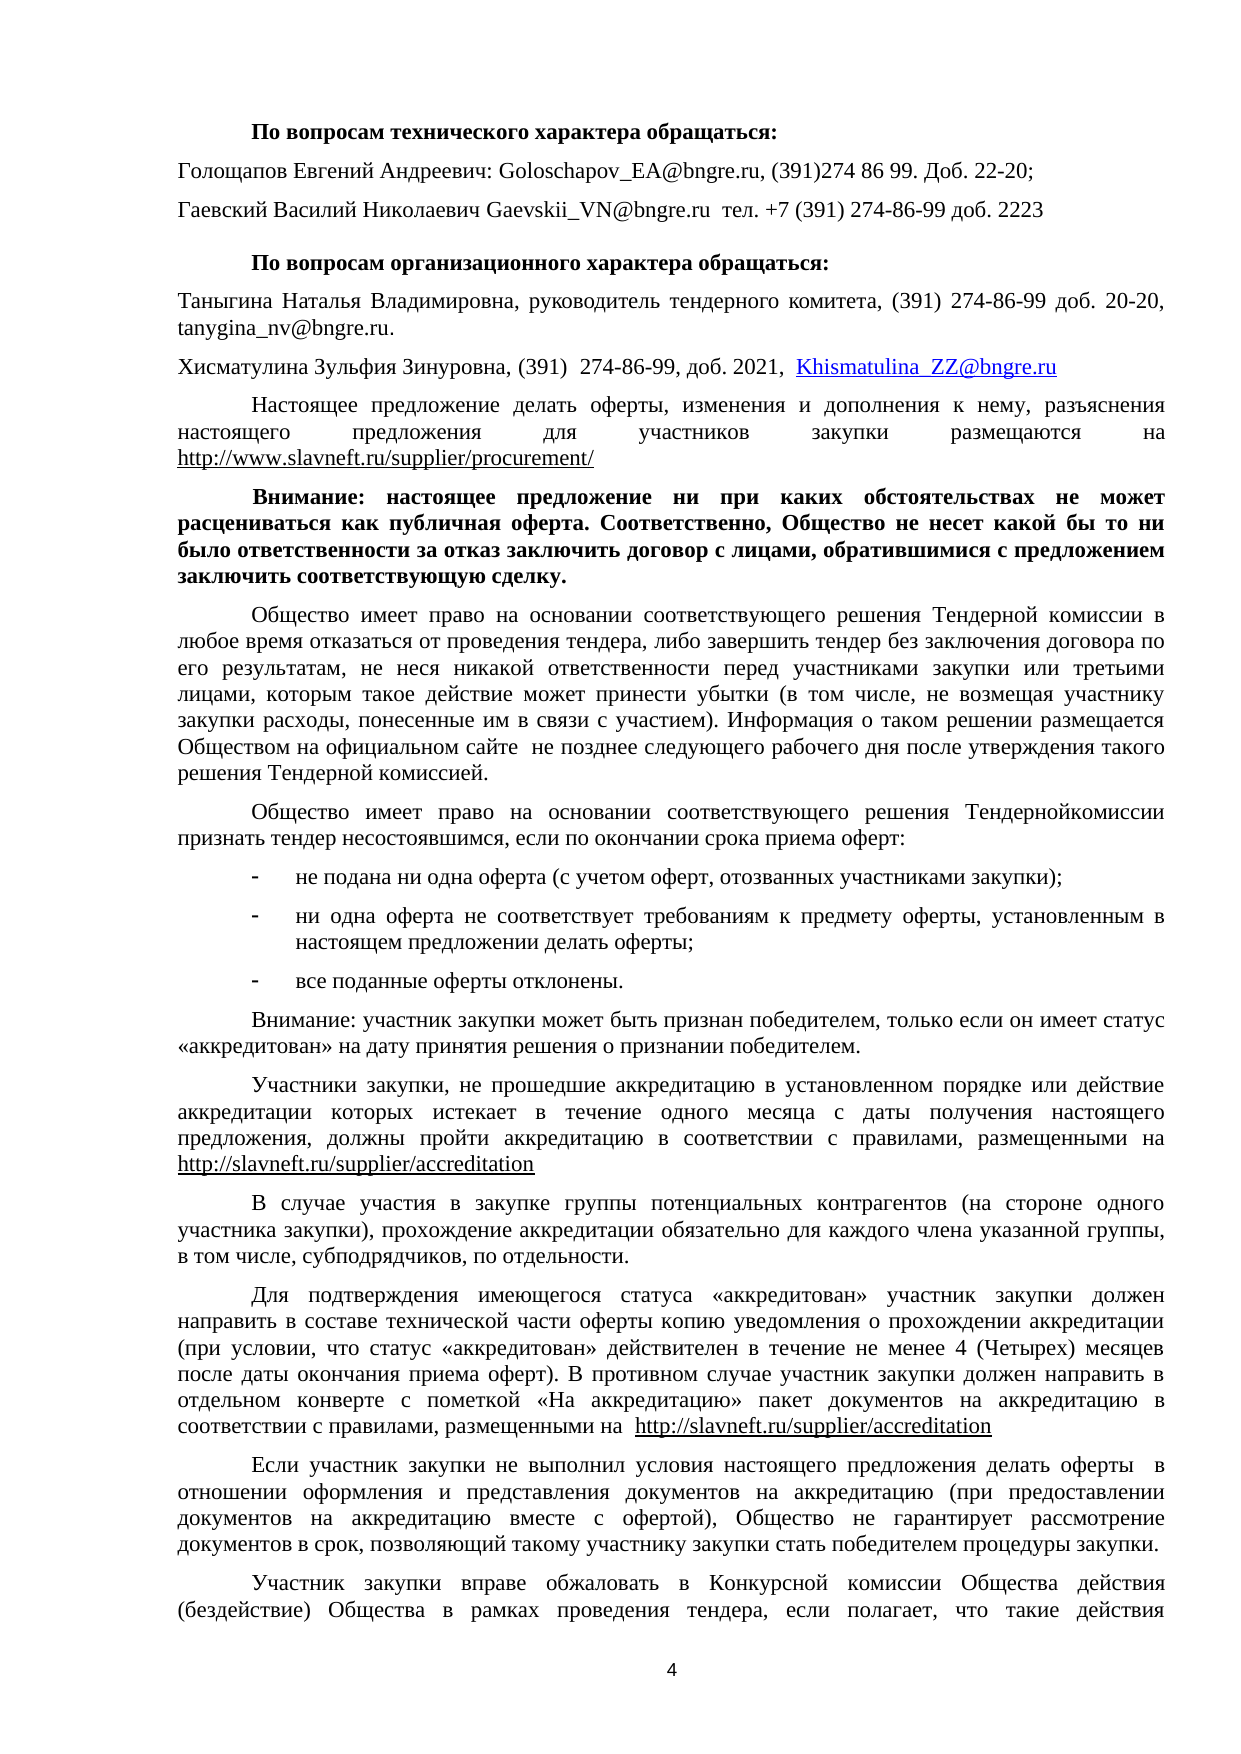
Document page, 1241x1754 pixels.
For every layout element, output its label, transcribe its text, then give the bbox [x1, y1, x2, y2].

text Хисматулина Зульфия Зинуровна, (391) 274-86-99, доб. 2021, Khismatulina_ZZ@bngre.ru [177, 353, 1166, 379]
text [177, 1569, 1166, 1622]
text Голощапов Евгений Андреевич: Goloschapov_EA@bngre.ru, (391)274 86 99. Доб. 22-20; [177, 157, 1166, 183]
text В случае участия в закупке группы потенциальных контрагентов (на стороне одного участника закупки), прохождение аккредитации обязательно для каждого члена указанной группы, в том числе, субподрядчиков, по отдельности. [177, 1189, 1166, 1268]
text По вопросам организационного характера обращаться: [177, 248, 1166, 275]
list не подана ни одна оферта (с учетом оферт, отозванных участниками закупки); [251, 863, 1166, 889]
text Внимание: настоящее предложение ни при каких обстоятельствах не может расцениваться как публичная оферта. Соответственно, Общество не несет какой бы то ни было ответственности за отказ заключить договор с лицами, обратившимися с предложением заключить соответствующую сделку. [177, 483, 1166, 588]
text Для подтверждения имеющегося статуса «аккредитован» участник закупки должен направить в составе технической части оферты копию уведомления о прохождении аккредитации (при условии, что статус «аккредитован» действителен в течение не менее 4 (Четырех) месяцев после даты окончания приема оферт). В противном случае участник закупки должен направить в отдельном конверте с пометкой «На аккредитацию» пакет документов на аккредитацию в соответствии с правилами, размещенными на http://slavneft.ru/supplier/accreditation [177, 1281, 1166, 1439]
text Если участник закупки не выполнил условия настоящего предложения делать оферты в отношении оформления и представления документов на аккредитацию (при предоставлении документов на аккредитацию вместе с офертой), Общество не гарантирует рассмотрение документов в срок, позволяющий такому участнику закупки стать победителем процедуры закупки. [177, 1451, 1166, 1557]
text Общество имеет право на основании соответствующего решения Тендерной комиссии в любое время отказаться от проведения тендера, либо завершить тендер без заключения договора по его результатам, не неся никакой ответственности перед участниками закупки или третьими лицами, которым такое действие может принести убытки (в том числе, не возмещая участнику закупки расходы, понесенные им в связи с участием). Информация о таком решении размещается Обществом на официальном сайте не позднее следующего рабочего дня после утверждения такого решения Тендерной комиссией. [177, 601, 1166, 786]
text Гаевский Василий Николаевич Gaevskii_VN@bngre.ru тел. +7 (391) 274-86-99 доб. 2223 [177, 196, 1166, 222]
text По вопросам технического характера обращаться: [177, 118, 1166, 144]
text Настоящее предложение делать оферты, изменения и дополнения к нему, разъяснения настоящего предложения для участников закупки размещаются на http://www.slavneft.ru/supplier/procurement/ [177, 392, 1166, 471]
text Внимание: участник закупки может быть признан победителем, только если он имеет статус «аккредитован» на дату принятия решения о признании победителем. [177, 1006, 1166, 1059]
text Участники закупки, не прошедшие аккредитацию в установленном порядке или действие аккредитации которых истекает в течение одного месяца с даты получения настоящего предложения, должны пройти аккредитацию в соответствии с правилами, размещенными на http://slavneft.ru/supplier/accreditation [177, 1071, 1166, 1177]
text Общество имеет право на основании соответствующего решения Тендернойкомиссии признать тендер несостоявшимся, если по окончании срока приема оферт: [177, 798, 1166, 851]
text Таныгина Наталья Владимировна, руководитель тендерного комитета, (391) 274-86-99 доб. 20-20, tanygina_nv@bngre.ru. [177, 287, 1166, 340]
list все поданные оферты отклонены. [251, 967, 1166, 994]
list ни одна оферта не соответствует требованиям к предмету оферты, установленным в настоящем предложении делать оферты; [251, 902, 1166, 955]
